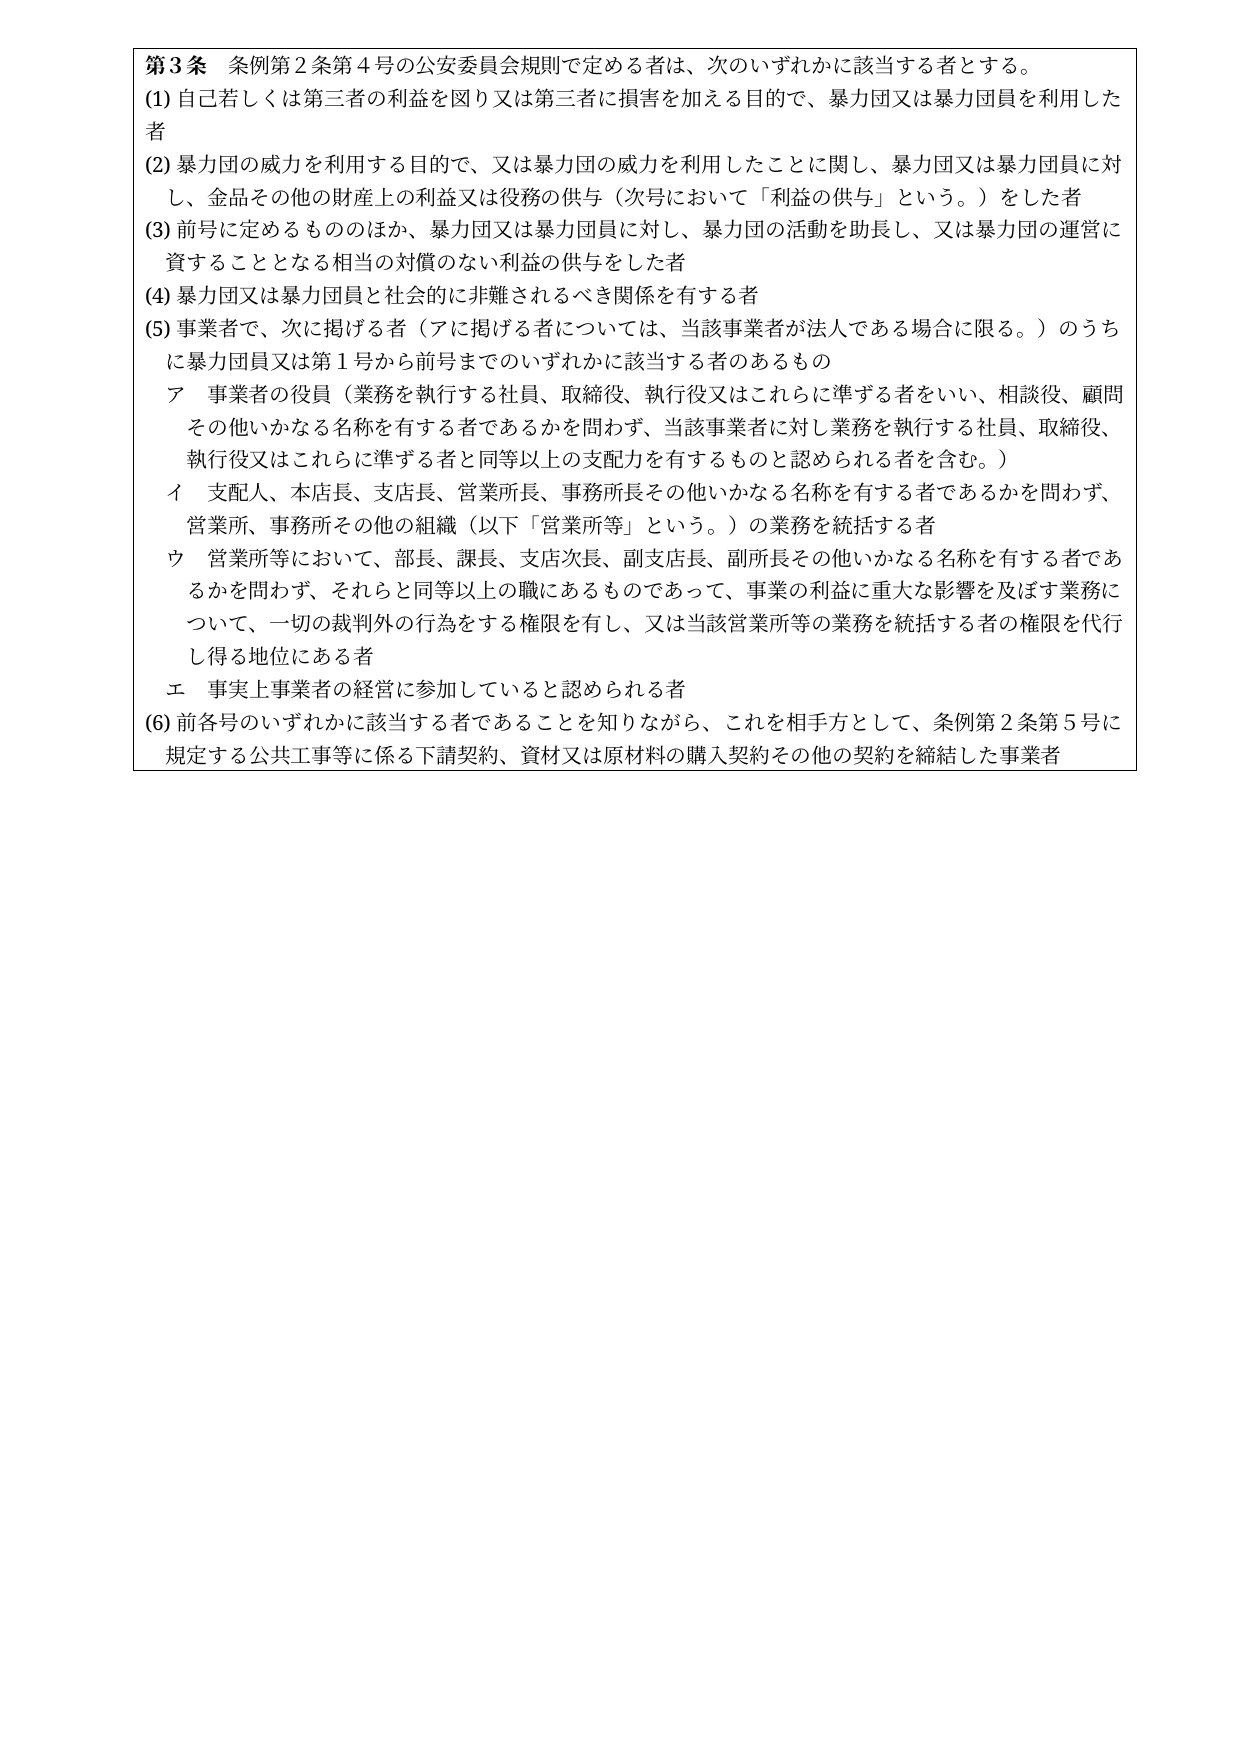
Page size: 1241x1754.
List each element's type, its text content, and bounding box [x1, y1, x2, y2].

table_header 第３条 条例第２条第４号の公安委員会規則で定める者は、次のいずれかに該当する者とする。 (1) 自己若しくは第三者の利益を図り又は第三者に損害を加える目的で、暴力団又は暴力団員を利用した者 (2) 暴力団の威力を利用する目的で、又は暴力団の威力を利用したことに関し、暴力団又は暴力団員に対し、金品その他の財産上の利益又は役務の供与（次号において「利益の供与」という。）をした者 (3) 前号に定めるもののほか、暴力団又は暴力団員に対し、暴力団の活動を助長し、又は暴力団の運営に資することとなる相当の対償のない利益の供与をした者 (4) 暴力団又は暴力団員と社会的に非難されるべき関係を有する者 (5) 事業者で、次に掲げる者（アに掲げる者については、当該事業者が法人である場合に限る。）のうちに暴力団員又は第１号から前号までのいずれかに該当する者のあるもの ア 事業者の役員（業務を執行する社員、取締役、執行役又はこれらに準ずる者をいい、相談役、顧問その他いかなる名称を有する者であるかを問わず、当該事業者に対し業務を執行する社員、取締役、執行役又はこれらに準ずる者と同等以上の支配力を有するものと認められる者を含む。） イ 支配人、本店長、支店長、営業所長、事務所長その他いかなる名称を有する者であるかを問わず、営業所、事務所その他の組織（以下「営業所等」という。）の業務を統括する者 ウ 営業所等において、部長、課長、支店次長、副支店長、副所長その他いかなる名称を有する者であるかを問わず、それらと同等以上の職にあるものであって、事業の利益に重大な影響を及ぼす業務について、一切の裁判外の行為をする権限を有し、又は当該営業所等の業務を統括する者の権限を代行し得る地位にある者 エ 事実上事業者の経営に参加していると認められる者 (6) 前各号のいずれかに該当する者であることを知りながら、これを相手方として、条例第２条第５号に規定する公共工事等に係る下請契約、資材又は原材料の購入契約その他の契約を締結した事業者 [134, 49, 1136, 770]
